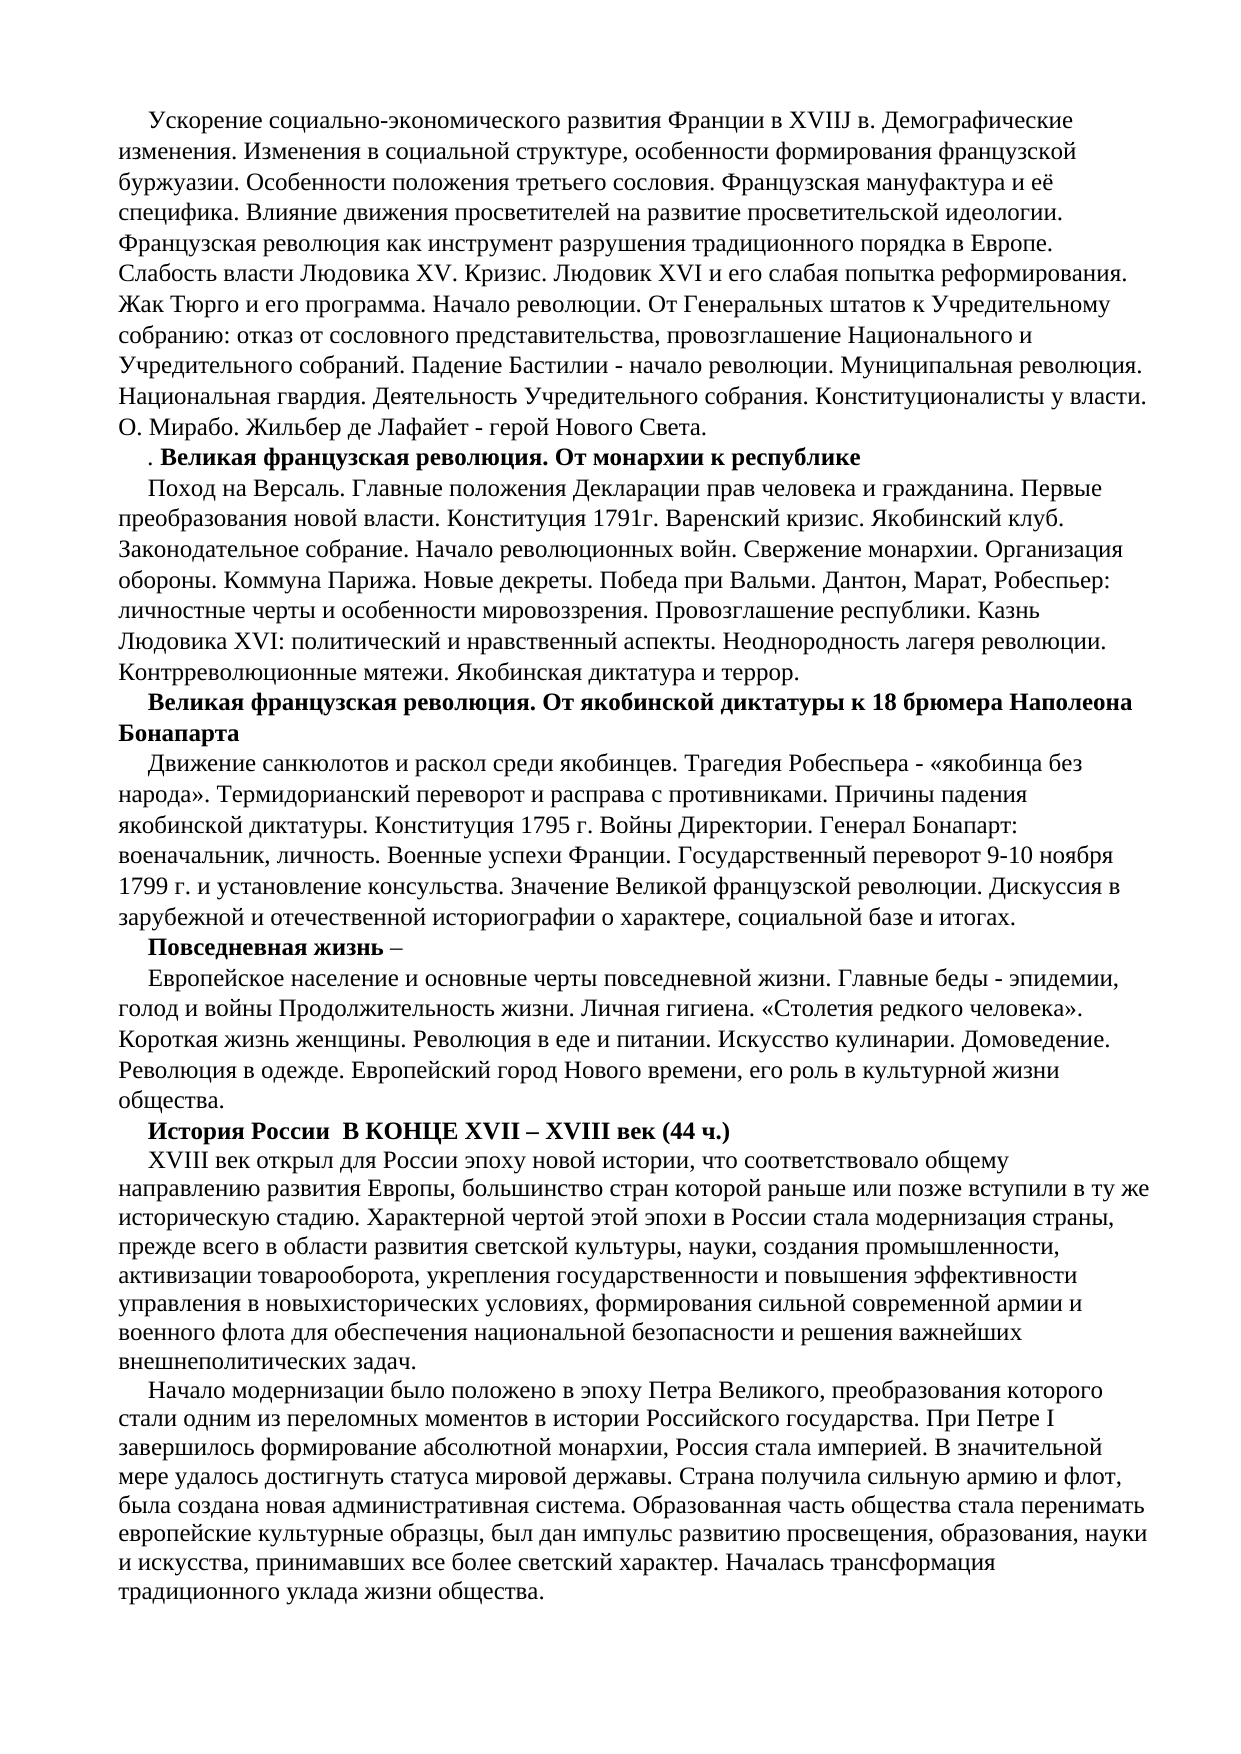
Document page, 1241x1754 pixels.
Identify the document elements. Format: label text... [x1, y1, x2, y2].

text Европейское население и основные черты повседневной жизни. Главные беды - эпидемии, голод и войны Продолжительность жизни. Личная гигиена. «Столетия редкого человека». Короткая жизнь женщины. Революция в еде и питании. Искусство кулинарии. Домоведение. Революция в одежде. Европейский город Нового времени, его роль в культурной жизни общества. [118, 961, 1152, 1114]
text Движение санкюлотов и раскол среди якобинцев. Трагедия Робеспьера - «якобинца без народа». Термидорианский переворот и расправа с противниками. Причины падения якобинской диктатуры. Конституция 1795 г. Войны Директории. Генерал Бонапарт: военачальник, личность. Военные успехи Франции. Государственный переворот 9-10 ноября 1799 г. и установление консульства. Значение Великой французской революции. Дискуссия в зарубежной и отечественной историографии о характере, социальной базе и итогах. [118, 747, 1152, 930]
text Повседневная жизнь – [118, 930, 1152, 961]
text . Великая французская революция. От монархии к республике [118, 440, 1152, 471]
text История России В КОНЦЕ XVII – XVIII век (44 ч.) [118, 1114, 1152, 1145]
text Великая французская революция. От якобинской диктатуры к 18 брюмера Наполеона Бонапарта [118, 685, 1152, 747]
text Начало модернизации было положено в эпоху Петра Великого, преобразования которого стали одним из переломных моментов в истории Российского государства. При Петре I завершилось формирование абсолютной монархии, Россия стала империей. В значительной мере удалось достигнуть статуса мировой державы. Страна получила сильную армию и флот, была создана новая административная система. Образованная часть общества стала перенимать европейские культурные образцы, был дан импульс развитию просвещения, образования, науки и искусства, принимавших все более светский характер. Началась трансформация традиционного уклада жизни общества. [118, 1375, 1152, 1605]
text Поход на Версаль. Главные положения Декларации прав человека и гражданина. Первые преобразования новой власти. Конституция 1791г. Варенский кризис. Якобинский клуб. Законодательное собрание. Начало революционных войн. Свержение монархии. Организация обороны. Коммуна Парижа. Новые декреты. Победа при Вальми. Дантон, Марат, Робеспьер: личностные черты и особенности мировоззрения. Провозглашение республики. Казнь Людовика XVI: политический и нравственный аспекты. Неоднородность лагеря революции. Контрреволюционные мятежи. Якобинская диктатура и террор. [118, 471, 1152, 685]
text Ускорение социально-экономического развития Франции в XVIIJ в. Демографические изменения. Изменения в социальной структуре, особенности формирования французской буржуазии. Особенности положения третьего сословия. Французская мануфактура и её специфика. Влияние движения просветителей на развитие просветительской идеологии. Французская революция как инструмент разрушения традиционного порядка в Европе. Слабость власти Людовика ХV. Кризис. Людовик XVI и его слабая попытка реформирования. Жак Тюрго и его программа. Начало революции. От Генеральных штатов к Учредительному собранию: отказ от сословного представительства, провозглашение Национального и Учредительного собраний. Падение Бастилии - начало революции. Муниципальная революция. Национальная гвардия. Деятельность Учредительного собрания. Конституционалисты у власти. О. Мирабо. Жильбер де Лафайет - герой Нового Света. [118, 103, 1152, 440]
text XVIII век открыл для России эпоху новой истории, что соответствовало общему направлению развития Европы, большинство стран которой раньше или позже вступили в ту же историческую стадию. Характерной чертой этой эпохи в России стала модернизация страны, прежде всего в области развития светской культуры, науки, создания промышленности, активизации товарооборота, укрепления государственности и повышения эффективности управления в новыхисторических условиях, формирования сильной современной армии и военного флота для обеспечения национальной безопасности и решения важнейших внешнеполитических задач. [118, 1145, 1152, 1375]
